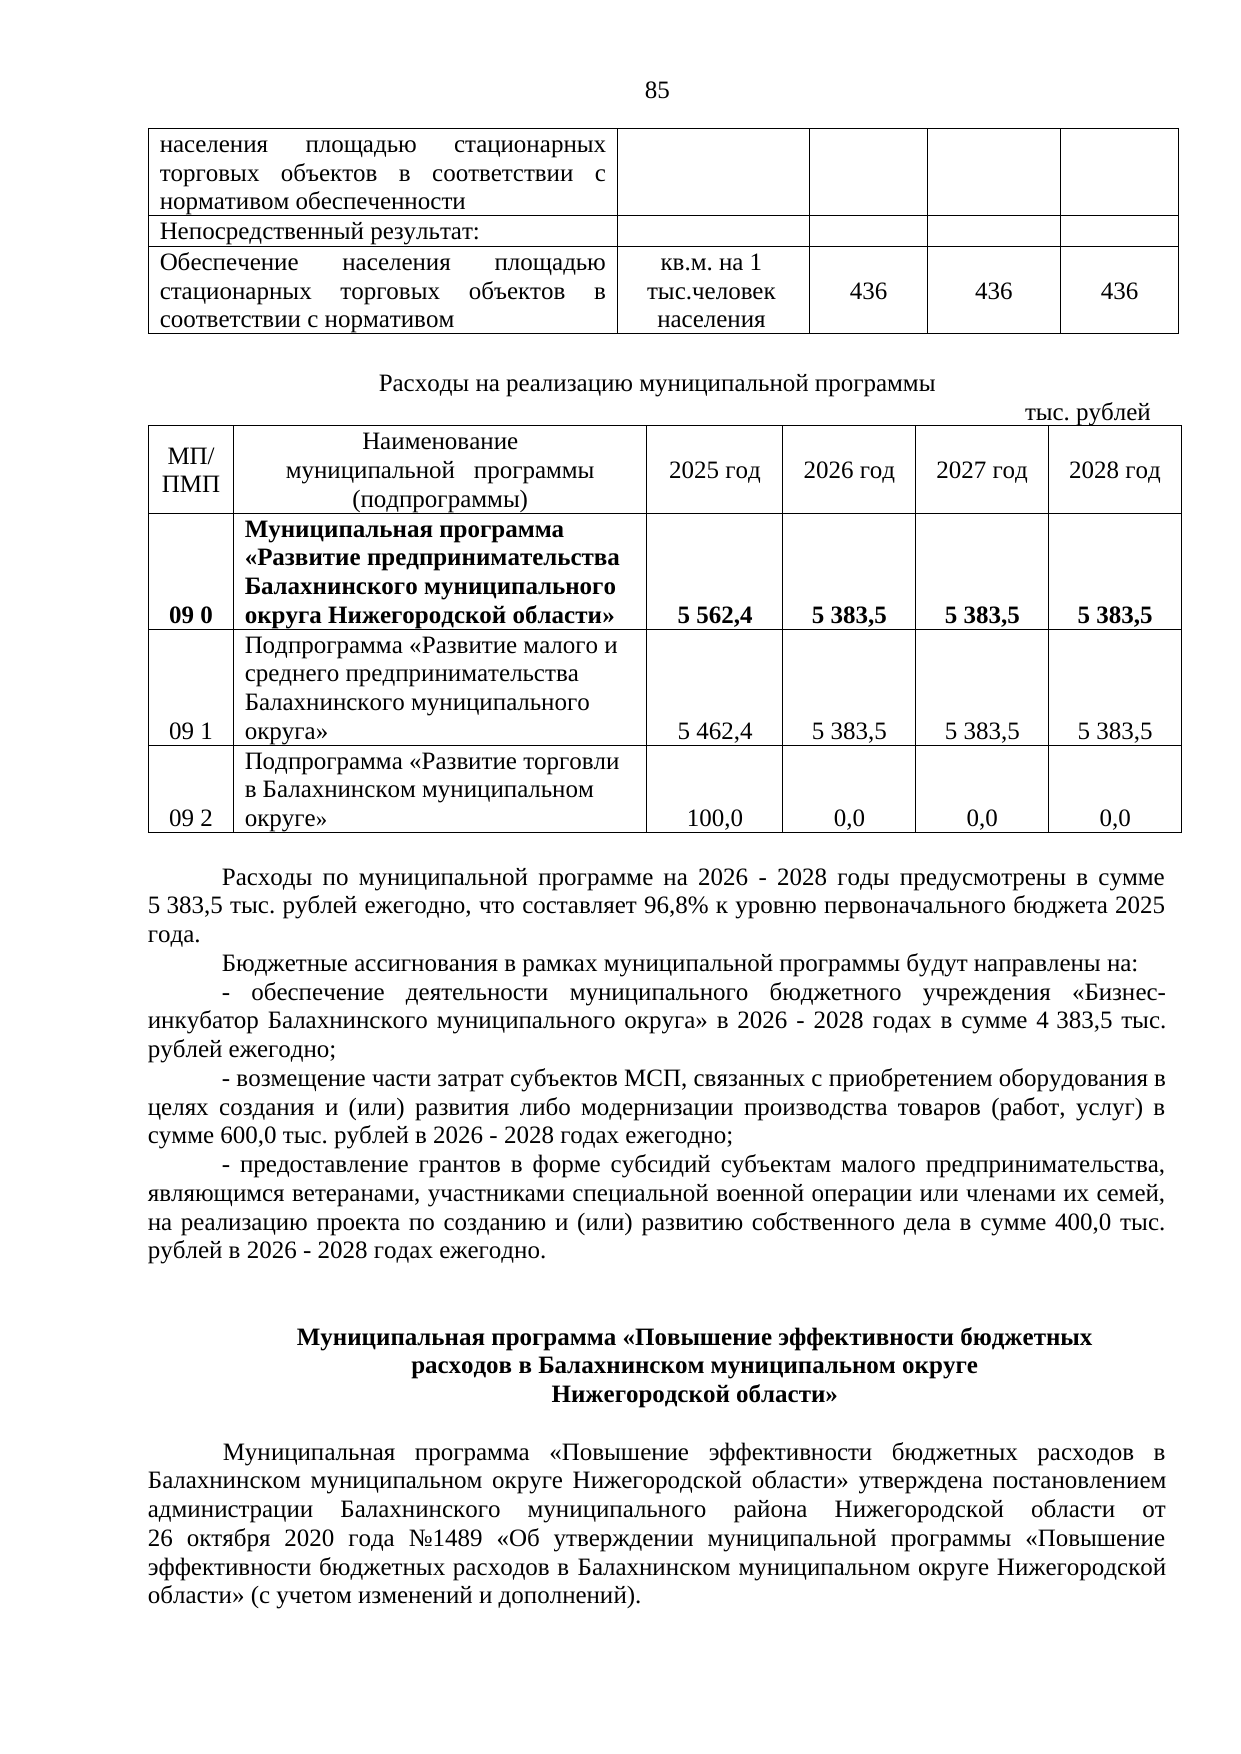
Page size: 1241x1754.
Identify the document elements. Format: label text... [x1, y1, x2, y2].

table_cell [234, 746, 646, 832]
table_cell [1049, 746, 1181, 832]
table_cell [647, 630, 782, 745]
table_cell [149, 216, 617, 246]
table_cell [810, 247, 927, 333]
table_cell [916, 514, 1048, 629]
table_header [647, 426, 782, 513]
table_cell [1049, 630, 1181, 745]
text расходов в Балахнинском муниципальном округе [148, 1351, 1166, 1379]
text тыс. рублей [148, 397, 1166, 425]
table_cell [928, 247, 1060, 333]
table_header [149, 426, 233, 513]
text Нижегородской области» [148, 1379, 1166, 1408]
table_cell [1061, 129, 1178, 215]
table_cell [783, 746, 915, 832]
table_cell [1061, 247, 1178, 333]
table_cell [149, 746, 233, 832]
text Расходы по муниципальной программе на 2026 - 2028 годы предусмотрены в сумме 5 383,5 тыс. рублей ежегодно, что составляет 96,8% к уровню первоначального бюджета 2025 года. [148, 862, 1166, 948]
text - возмещение части затрат субъектов МСП, связанных с приобретением оборудования в целях создания и (или) развития либо модернизации производства товаров (работ, услуг) в сумме 600,0 тыс. рублей в 2026 - 2028 годах ежегодно; [148, 1063, 1166, 1149]
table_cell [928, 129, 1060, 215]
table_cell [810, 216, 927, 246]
text Муниципальная программа «Повышение эффективности бюджетных расходов в Балахнинском муниципальном округе Нижегородской области» утверждена постановлением администрации Балахнинского муниципального района Нижегородской области от 26 октября 2020 года №1489 «Об утверждении муниципальной программы «Повышение эффективности бюджетных расходов в Балахнинском муниципальном округе Нижегородской области» (с учетом изменений и дополнений). [148, 1437, 1166, 1609]
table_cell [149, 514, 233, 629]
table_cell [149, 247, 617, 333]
text Муниципальная программа «Повышение эффективности бюджетных [148, 1322, 1166, 1351]
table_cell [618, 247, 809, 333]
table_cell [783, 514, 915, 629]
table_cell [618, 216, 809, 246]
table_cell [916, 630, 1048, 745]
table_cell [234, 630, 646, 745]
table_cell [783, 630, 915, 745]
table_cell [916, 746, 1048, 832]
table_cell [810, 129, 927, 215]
text - обеспечение деятельности муниципального бюджетного учреждения «Бизнес-инкубатор Балахнинского муниципального округа» в 2026 - 2028 годах в сумме 4 383,5 тыс. рублей ежегодно; [148, 977, 1166, 1063]
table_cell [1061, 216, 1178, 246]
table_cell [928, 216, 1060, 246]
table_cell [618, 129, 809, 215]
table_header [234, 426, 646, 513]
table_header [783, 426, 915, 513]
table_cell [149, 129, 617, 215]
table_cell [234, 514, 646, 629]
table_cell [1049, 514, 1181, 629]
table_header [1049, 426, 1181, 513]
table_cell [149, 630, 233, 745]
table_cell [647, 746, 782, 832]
text Расходы на реализацию муниципальной программы [148, 368, 1166, 397]
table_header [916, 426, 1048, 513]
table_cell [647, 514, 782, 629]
text - предоставление грантов в форме субсидий субъектам малого предпринимательства, являющимся ветеранами, участниками специальной военной операции или членами их семей, на реализацию проекта по созданию и (или) развитию собственного дела в сумме 400,0 тыс. рублей в 2026 - 2028 годах ежегодно. [148, 1149, 1166, 1264]
text Бюджетные ассигнования в рамках муниципальной программы будут направлены на: [148, 948, 1166, 977]
